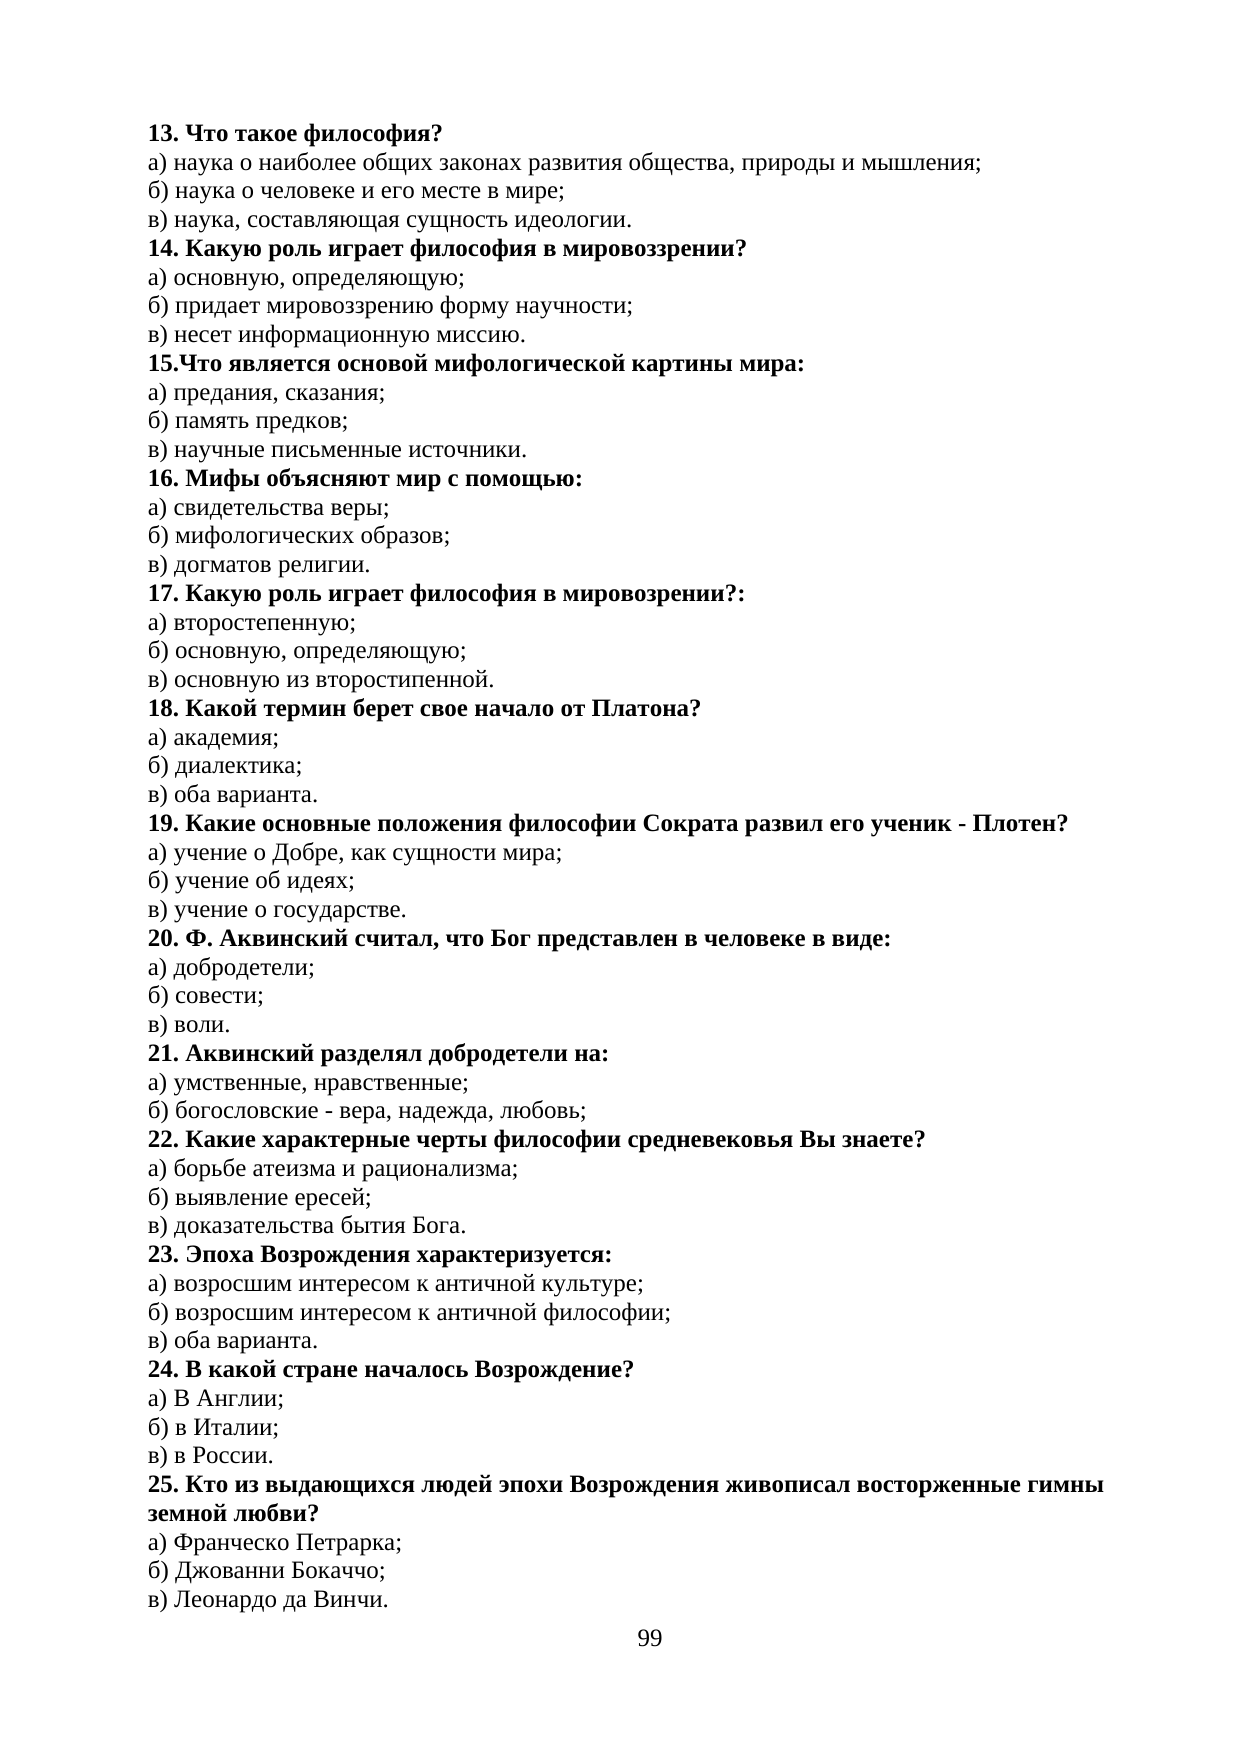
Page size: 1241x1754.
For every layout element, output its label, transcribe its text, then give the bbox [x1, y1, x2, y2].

text б) диалектика; [148, 751, 1152, 779]
text в) в России. [148, 1441, 1152, 1469]
text б) основную, определяющую; [148, 636, 1152, 664]
text а) учение о Добре, как сущности мира; [148, 837, 1152, 866]
text а) основную, определяющую; [148, 262, 1152, 291]
text в) оба варианта. [148, 1326, 1152, 1354]
text б) Джованни Бокаччо; [148, 1556, 1152, 1584]
text в) несет информационную миссию. [148, 319, 1152, 348]
text 17. Какую роль играет философия в мировозрении?: [148, 578, 1152, 607]
text в) догматов религии. [148, 549, 1152, 578]
text а) свидетельства веры; [148, 492, 1152, 521]
text 18. Какой термин берет свое начало от Платона? [148, 693, 1152, 722]
text а) второстепенную; [148, 607, 1152, 636]
text 14. Какую роль играет философия в мировоззрении? [148, 233, 1152, 262]
text б) наука о человеке и его месте в мире; [148, 176, 1152, 204]
text 13. Что такое философия? [148, 118, 1152, 147]
text а) борьбе атеизма и рационализма; [148, 1153, 1152, 1182]
text 23. Эпоха Возрождения характеризуется: [148, 1239, 1152, 1268]
text б) учение об идеях; [148, 866, 1152, 894]
text 24. В какой стране началось Возрождение? [148, 1354, 1152, 1383]
text 16. Мифы объясняют мир с помощью: [148, 463, 1152, 492]
text б) в Италии; [148, 1412, 1152, 1441]
text а) добродетели; [148, 952, 1152, 981]
text 22. Какие характерные черты философии средневековья Вы знаете? [148, 1124, 1152, 1153]
text а) умственные, нравственные; [148, 1067, 1152, 1096]
text 15.Что является основой мифологической картины мира: [148, 348, 1152, 377]
text б) придает мировоззрению форму научности; [148, 291, 1152, 319]
text 20. Ф. Аквинский считал, что Бог представлен в человеке в виде: [148, 923, 1152, 952]
text в) Леонардо да Винчи. [148, 1584, 1152, 1613]
text б) совести; [148, 981, 1152, 1009]
text б) память предков; [148, 406, 1152, 434]
text 19. Какие основные положения философии Сократа развил его ученик - Плотен? [148, 808, 1152, 837]
text а) В Англии; [148, 1383, 1152, 1412]
text б) возросшим интересом к античной философии; [148, 1297, 1152, 1326]
text в) доказательства бытия Бога. [148, 1211, 1152, 1239]
text а) академия; [148, 722, 1152, 751]
text б) выявление ересей; [148, 1182, 1152, 1211]
text б) богословские - вера, надежда, любовь; [148, 1096, 1152, 1124]
text в) наука, составляющая сущность идеологии. [148, 204, 1152, 233]
text в) основную из второстипенной. [148, 664, 1152, 693]
text а) Франческо Петрарка; [148, 1527, 1152, 1556]
text а) наука о наиболее общих законах развития общества, природы и мышления; [148, 147, 1152, 176]
text в) оба варианта. [148, 779, 1152, 808]
text 21. Аквинский разделял добродетели на: [148, 1038, 1152, 1067]
text а) возросшим интересом к античной культуре; [148, 1268, 1152, 1297]
text а) предания, сказания; [148, 377, 1152, 406]
text в) учение о государстве. [148, 894, 1152, 923]
text б) мифологических образов; [148, 521, 1152, 549]
text в) научные письменные источники. [148, 434, 1152, 463]
text 25. Кто из выдающихся людей эпохи Возрождения живописал восторженные гимны земной любви? [148, 1469, 1152, 1527]
text в) воли. [148, 1009, 1152, 1038]
